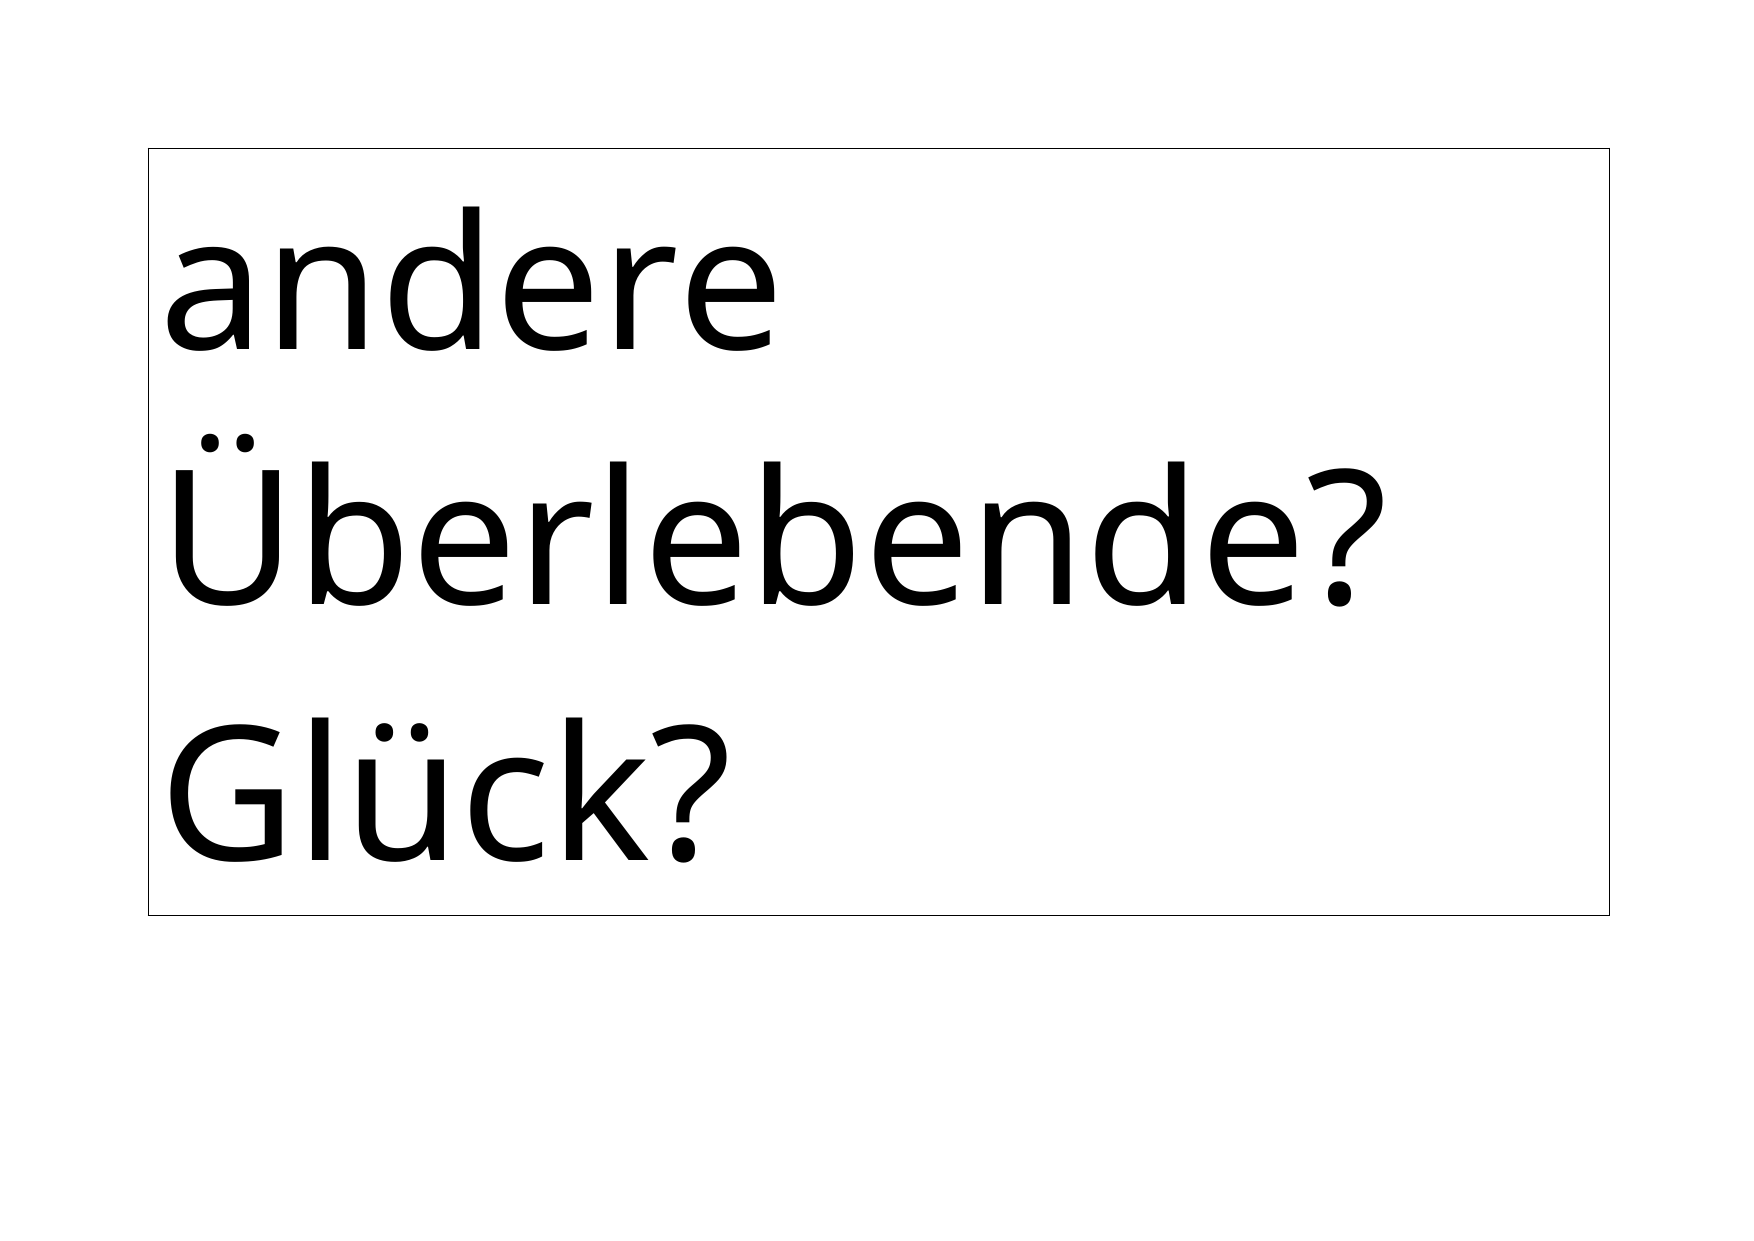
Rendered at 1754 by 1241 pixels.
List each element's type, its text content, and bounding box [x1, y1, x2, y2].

table_cell andere Überlebende? Glück? [149, 149, 1609, 915]
